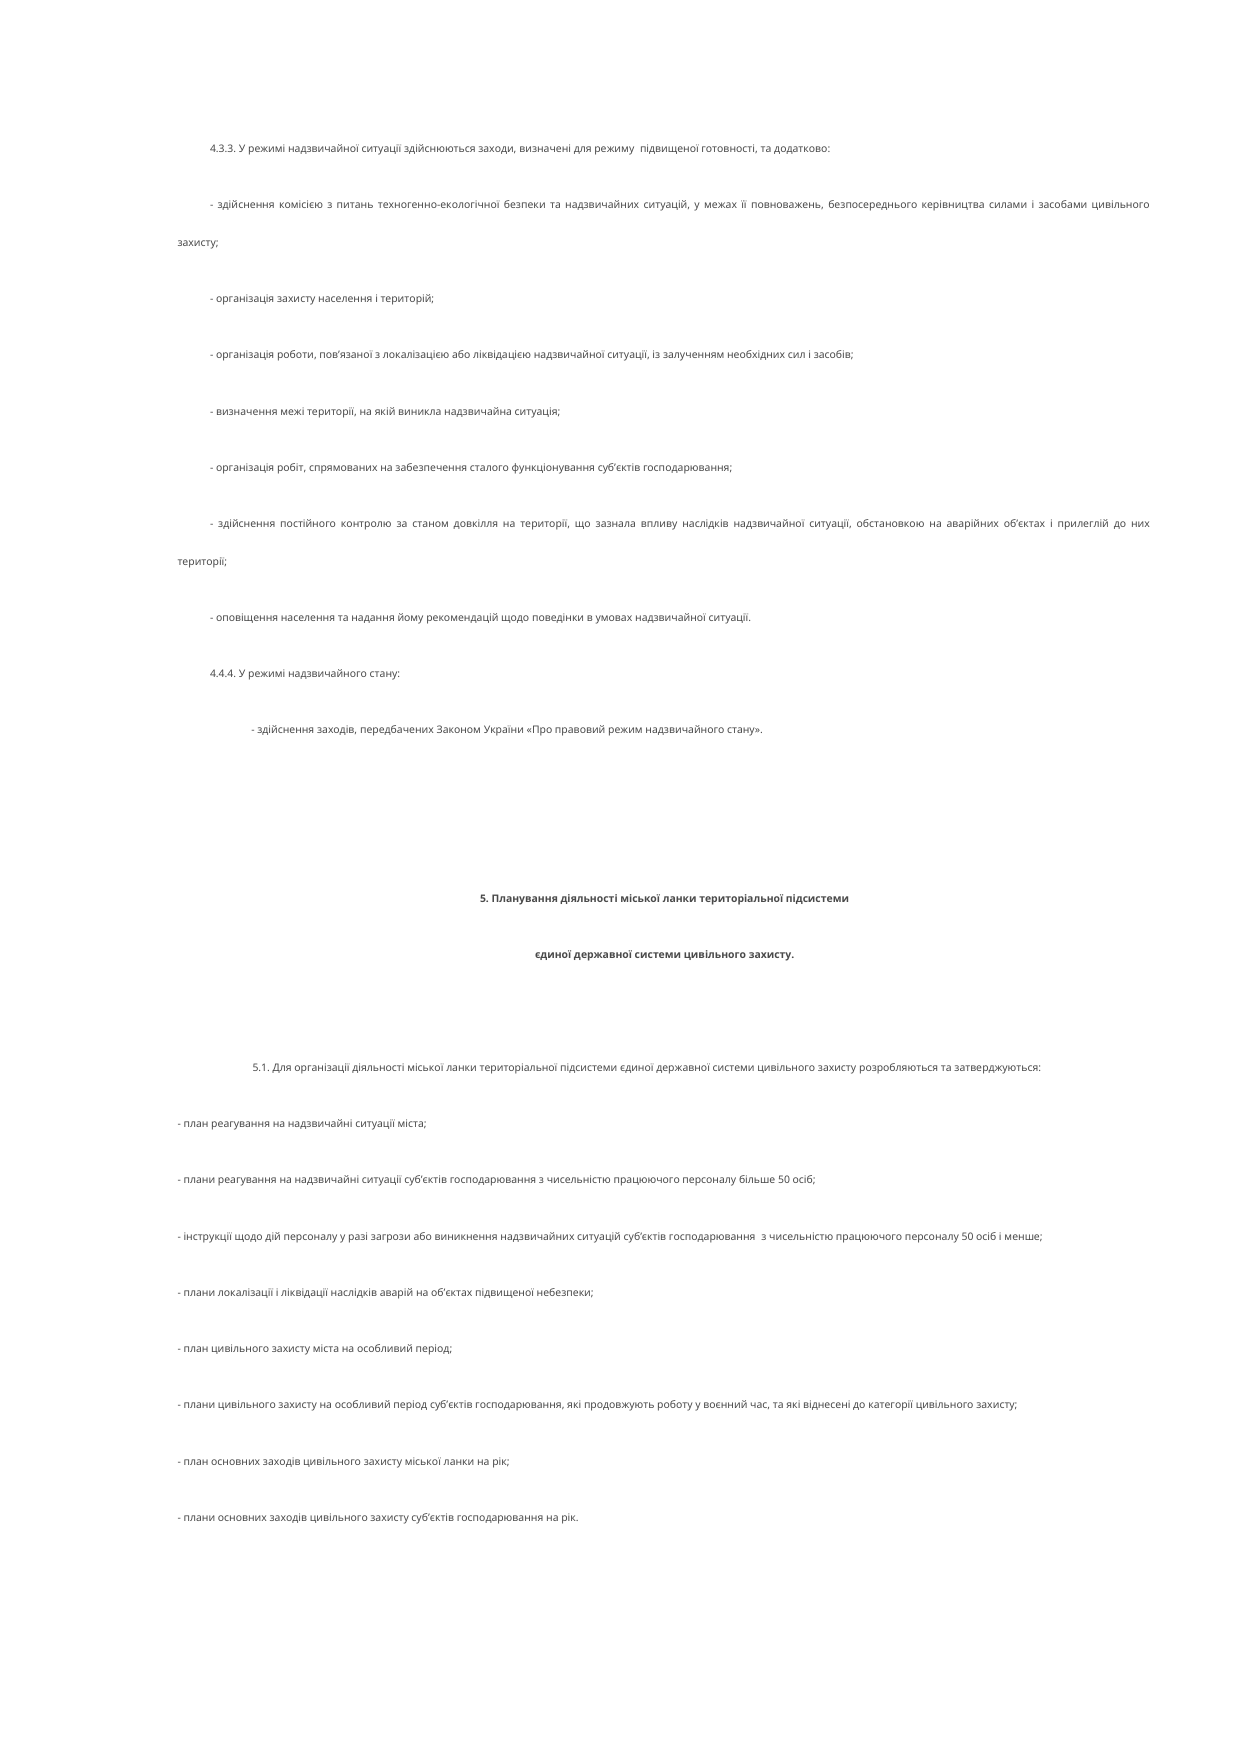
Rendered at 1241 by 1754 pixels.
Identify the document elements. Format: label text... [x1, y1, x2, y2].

text 5. Планування діяльності міської ланки територіальної підсистеми [177, 868, 1152, 905]
text - визначення межі території, на якій виникла надзвичайна ситуація; [177, 381, 1152, 418]
text - оповіщення населення та надання йому рекомендацій щодо поведінки в умовах надзвичайної ситуації. [177, 587, 1152, 624]
text - організація робіт, спрямованих на забезпечення сталого функціонування суб’єктів господарювання; [177, 437, 1152, 474]
text - організація захисту населення і територій; [177, 268, 1152, 306]
text - плани реагування на надзвичайні ситуації суб’єктів господарювання з чисельністю працюючого персоналу більше 50 осіб; [177, 1149, 1152, 1187]
text - плани цивільного захисту на особливий період суб’єктів господарювання, які продовжують роботу у воєнний час, та які віднесені до категорії цивільного захисту; [177, 1374, 1152, 1412]
text - здійснення комісією з питань техногенно-екологічної безпеки та надзвичайних ситуацій, у межах її повноважень, безпосереднього керівництва силами і засобами цивільного захисту; [177, 174, 1152, 249]
text 4.3.3. У режимі надзвичайної ситуації здійснюються заходи, визначені для режиму підвищеної готовності, та додатково: [177, 118, 1152, 156]
text - план реагування на надзвичайні ситуації міста; [177, 1093, 1152, 1130]
text - здійснення заходів, передбачених Законом України «Про правовий режим надзвичайного стану». [177, 699, 1152, 737]
text 4.4.4. У режимі надзвичайного стану: [177, 643, 1152, 681]
text - організація роботи, пов’язаної з локалізацією або ліквідацією надзвичайної ситуації, із залученням необхідних сил і засобів; [177, 324, 1152, 362]
text 5.1. Для організації діяльності міської ланки територіальної підсистеми єдиної державної системи цивільного захисту розробляються та затверджуються: [177, 1037, 1152, 1074]
text - інструкції щодо дій персоналу у разі загрози або виникнення надзвичайних ситуацій суб’єктів господарювання з чисельністю працюючого персоналу 50 осіб і менше; [177, 1205, 1152, 1243]
text - план цивільного захисту міста на особливий період; [177, 1318, 1152, 1355]
text - здійснення постійного контролю за станом довкілля на території, що зазнала впливу наслідків надзвичайної ситуації, обстановкою на аварійних об’єктах і прилеглій до них території; [177, 493, 1152, 568]
text - плани локалізації і ліквідації наслідків аварій на об’єктах підвищеної небезпеки; [177, 1262, 1152, 1299]
text єдиної державної системи цивільного захисту. [177, 924, 1152, 962]
text - плани основних заходів цивільного захисту суб’єктів господарювання на рік. [177, 1487, 1152, 1524]
text - план основних заходів цивільного захисту міської ланки на рік; [177, 1430, 1152, 1468]
